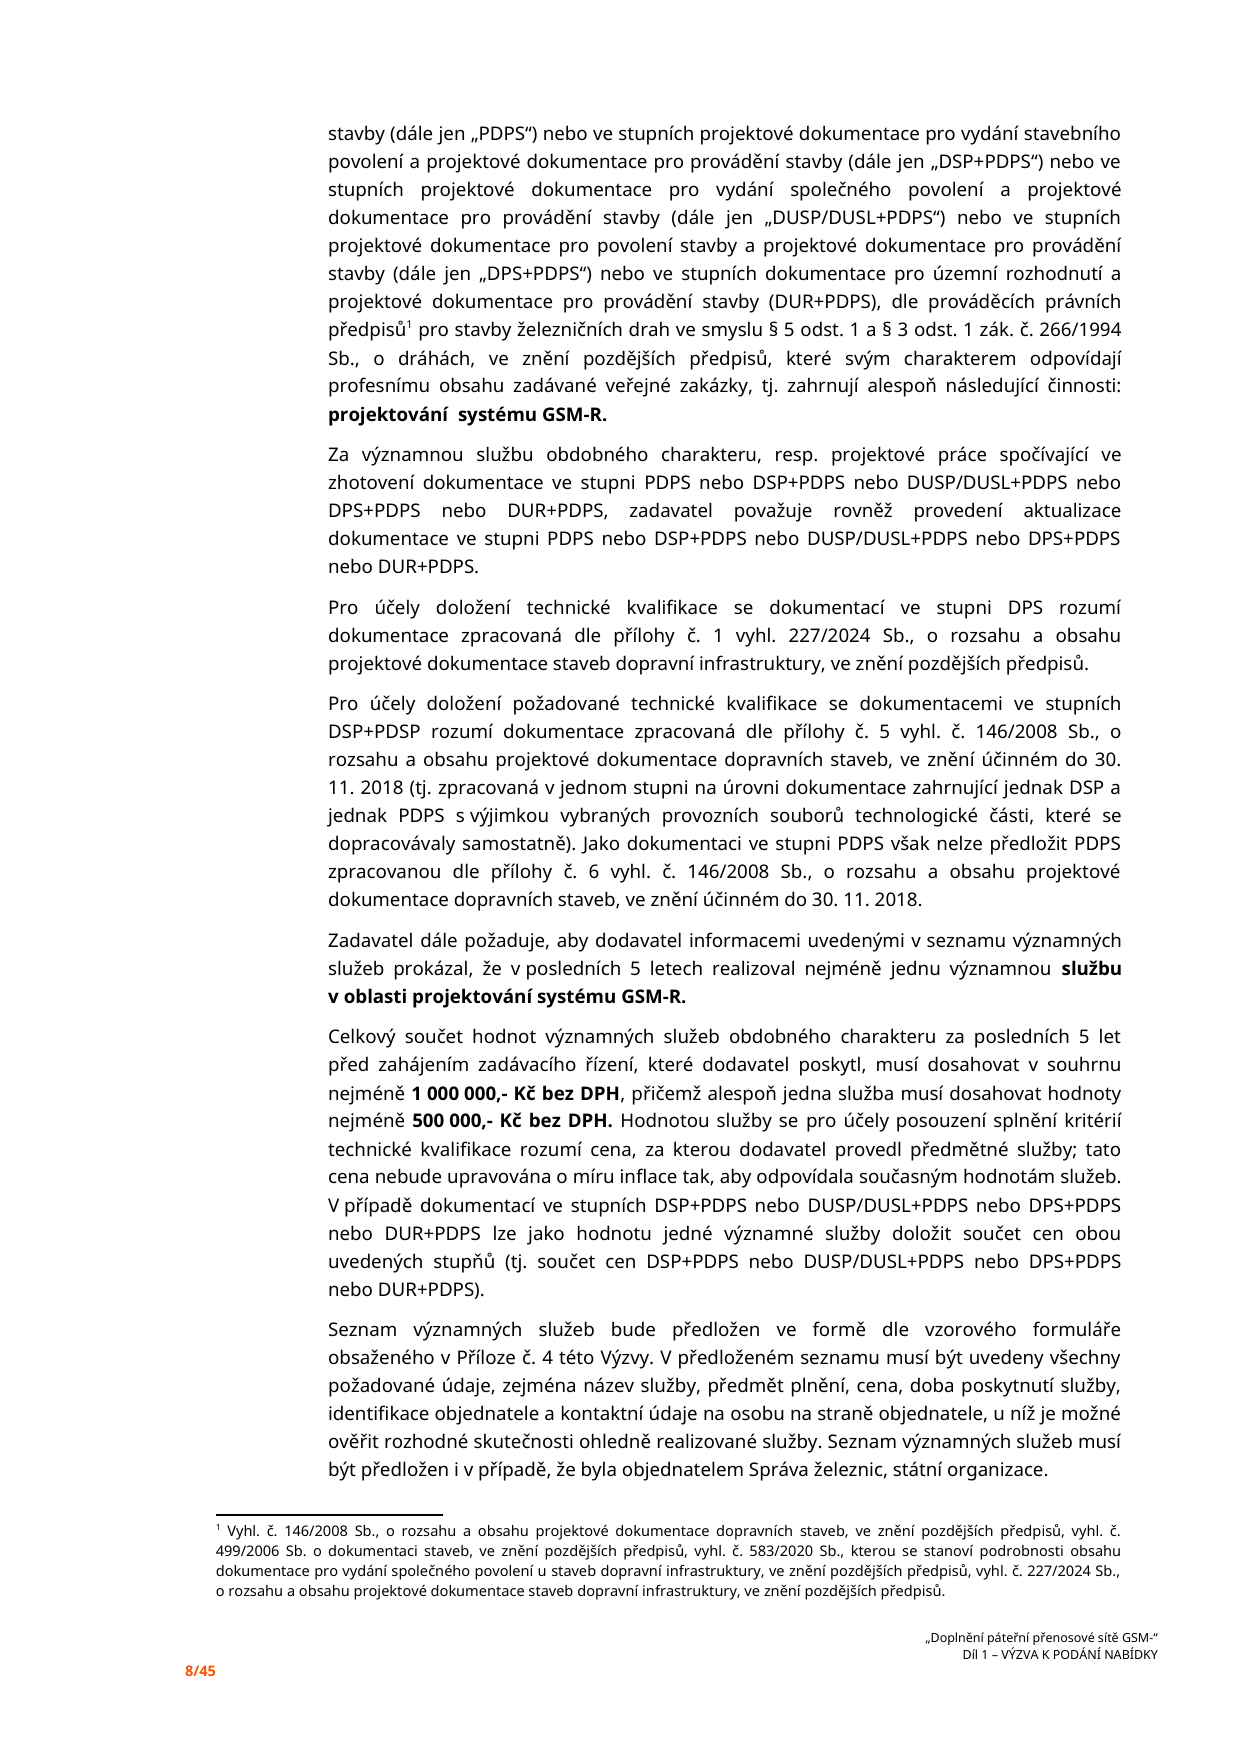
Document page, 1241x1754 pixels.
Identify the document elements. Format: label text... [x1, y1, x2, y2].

list Za významnou službu obdobného charakteru, resp. projektové práce spočívající ve zhotovení dokumentace ve stupni PDPS nebo DSP+PDPS nebo DUSP/DUSL+PDPS nebo DPS+PDPS nebo DUR+PDPS, zadavatel považuje rovněž provedení aktualizace dokumentace ve stupni PDPS nebo DSP+PDPS nebo DUSP/DUSL+PDPS nebo DPS+PDPS nebo DUR+PDPS. [328, 441, 1122, 579]
text Zadavatel dále požaduje, aby dodavatel informacemi uvedenými v seznamu významných služeb prokázal, že v posledních 5 letech realizoval nejméně jednu významnou službu v oblasti projektování systému GSM-R. [328, 927, 1122, 1009]
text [292, 121, 1122, 426]
text Pro účely doložení technické kvalifikace se dokumentací ve stupni DPS rozumí dokumentace zpracovaná dle přílohy č. 1 vyhl. 227/2024 Sb., o rozsahu a obsahu projektové dokumentace staveb dopravní infrastruktury, ve znění pozdějších předpisů. [328, 594, 1122, 676]
text Celkový součet hodnot významných služeb obdobného charakteru za posledních 5 let před zahájením zadávacího řízení, které dodavatel poskytl, musí dosahovat v souhrnu nejméně 1 000 000,- Kč bez DPH, přičemž alespoň jedna služba musí dosahovat hodnoty nejméně 500 000,- Kč bez DPH. Hodnotou služby se pro účely posouzení splnění kritérií technické kvalifikace rozumí cena, za kterou dodavatel provedl předmětné služby; tato cena nebude upravována o míru inflace tak, aby odpovídala současným hodnotám služeb. V případě dokumentací ve stupních DSP+PDPS nebo DUSP/DUSL+PDPS nebo DPS+PDPS nebo DUR+PDPS lze jako hodnotu jedné významné služby doložit součet cen obou uvedených stupňů (tj. součet cen DSP+PDPS nebo DUSP/DUSL+PDPS nebo DPS+PDPS nebo DUR+PDPS). [328, 1024, 1122, 1301]
text Pro účely doložení požadované technické kvalifikace se dokumentacemi ve stupních DSP+PDSP rozumí dokumentace zpracovaná dle přílohy č. 5 vyhl. č. 146/2008 Sb., o rozsahu a obsahu projektové dokumentace dopravních staveb, ve znění účinném do 30. 11. 2018 (tj. zpracovaná v jednom stupni na úrovni dokumentace zahrnující jednak DSP a jednak PDPS s výjimkou vybraných provozních souborů technologické části, které se dopracovávaly samostatně). Jako dokumentaci ve stupni PDPS však nelze předložit PDPS zpracovanou dle přílohy č. 6 vyhl. č. 146/2008 Sb., o rozsahu a obsahu projektové dokumentace dopravních staveb, ve znění účinném do 30. 11. 2018. [328, 691, 1122, 912]
text Seznam významných služeb bude předložen ve formě dle vzorového formuláře obsaženého v Příloze č. 4 této Výzvy. V předloženém seznamu musí být uvedeny všechny požadované údaje, zejména název služby, předmět plnění, cena, doba poskytnutí služby, identifikace objednatele a kontaktní údaje na osobu na straně objednatele, u níž je možné ověřit rozhodné skutečnosti ohledně realizované služby. Seznam významných služeb musí být předložen i v případě, že byla objednatelem Správa železnic, státní organizace. [328, 1316, 1122, 1482]
